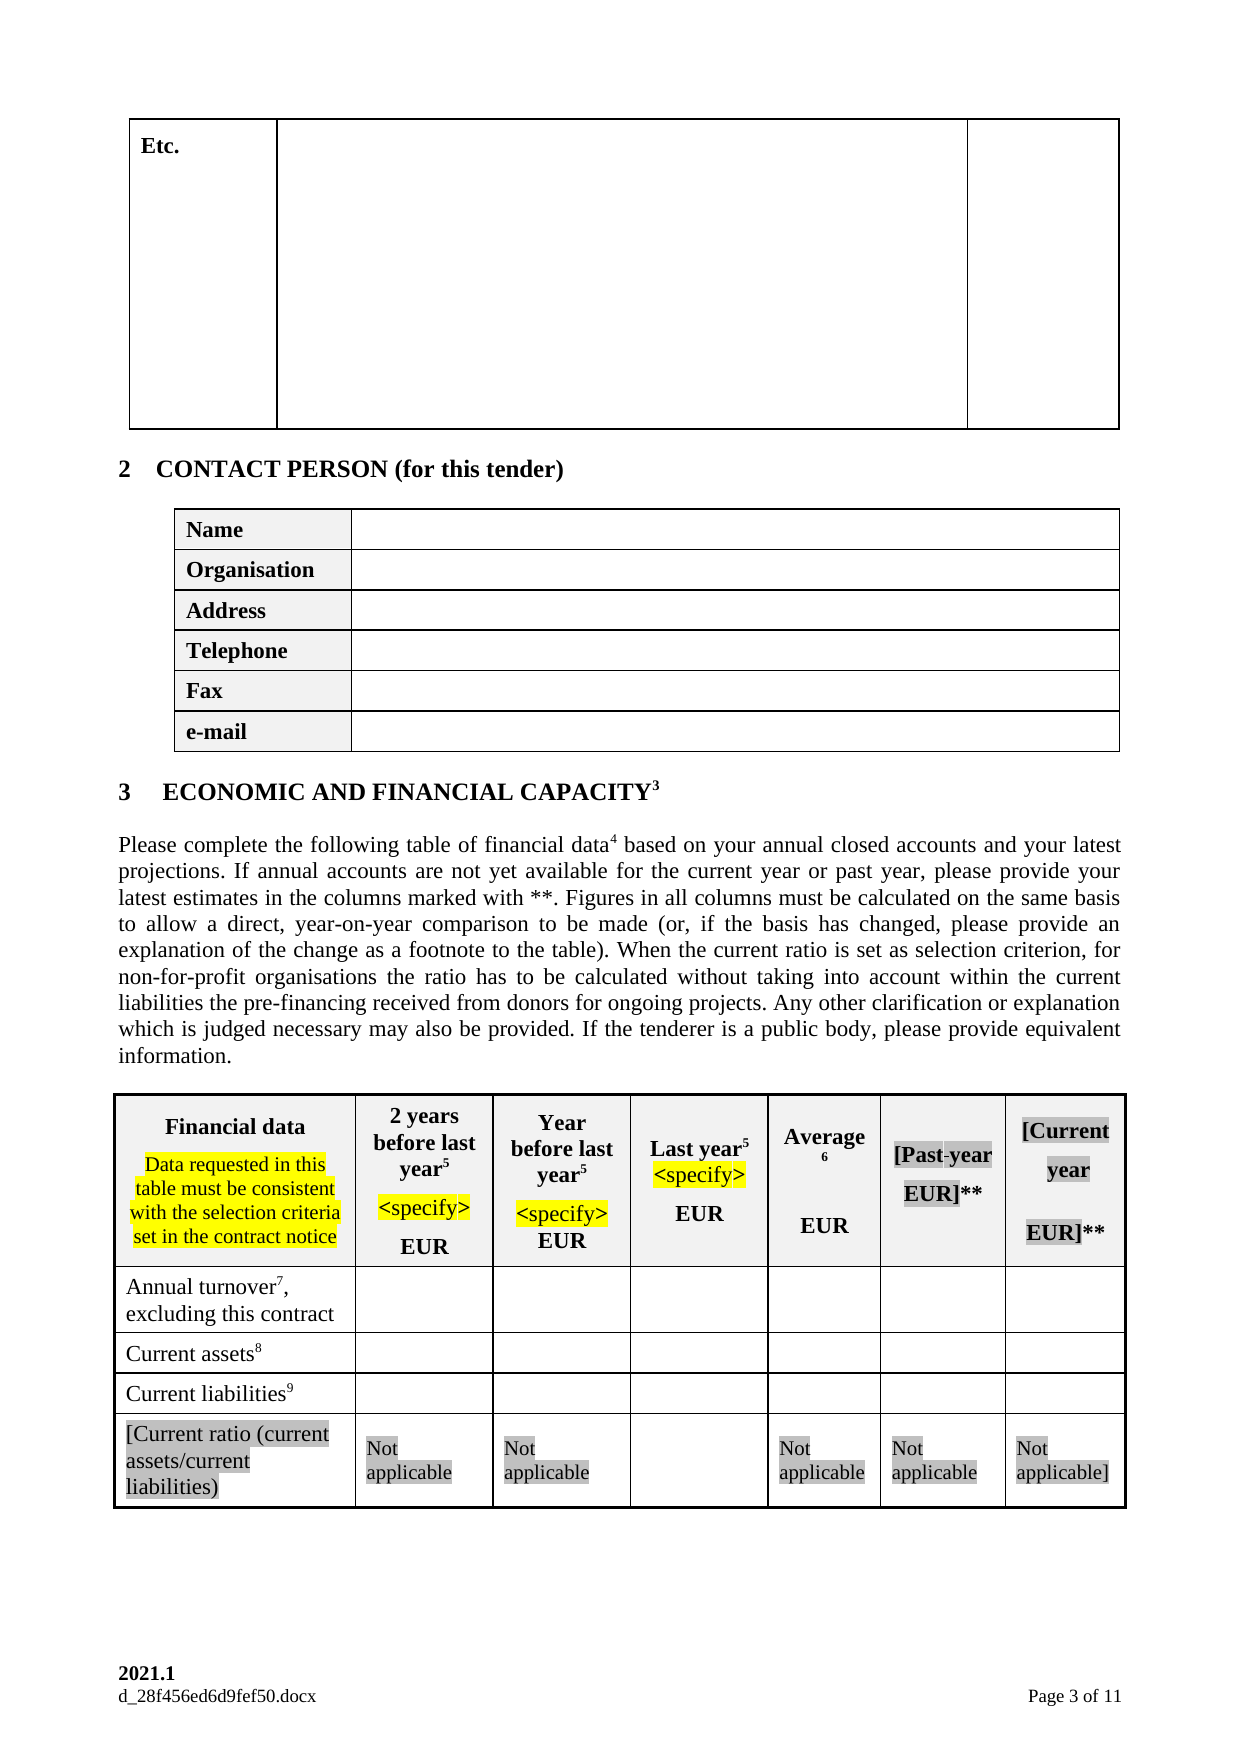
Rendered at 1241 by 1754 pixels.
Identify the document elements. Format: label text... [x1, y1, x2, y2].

table_cell [881, 1374, 1005, 1413]
table_header [Current year EUR]** [1006, 1096, 1124, 1266]
table_cell [352, 712, 1119, 751]
text Please complete the following table of financial data based on your annual closed accounts and your latest projections. If annual accounts are not yet available for the current year or past year, please provide your latest estimates in the columns marked with **. Figures in all columns must be calculated on the same basis to allow a direct, year-on-year comparison to be made (or, if the basis has changed, please provide an explanation of the change as a footnote to the table). When the current ratio is set as selection criterion, for non-for-profit organisations the ratio has to be calculated without taking into account within the current liabilities the pre-financing received from donors for ongoing projects. Any other clarification or explanation which is judged necessary may also be provided. If the tenderer is a public body, please provide equivalent information. [118, 831, 1122, 1068]
table_cell Organisation [175, 550, 351, 589]
table_cell Fax [175, 671, 351, 710]
table_cell [352, 671, 1119, 710]
table_header [352, 510, 1119, 548]
table_cell Current liabilities [116, 1374, 355, 1413]
table_cell [631, 1374, 767, 1413]
table_cell Not applicable] [1006, 1414, 1124, 1506]
table_cell Telephone [175, 631, 351, 670]
table_cell [494, 1333, 630, 1372]
table_cell [881, 1333, 1005, 1372]
table_header Name [175, 510, 351, 548]
table_cell Not applicable [494, 1414, 630, 1506]
table_cell [352, 550, 1119, 589]
table_cell [356, 1267, 492, 1332]
table_cell [1006, 1267, 1124, 1332]
table_cell [769, 1374, 880, 1413]
table_header Year before last year5 <specify> EUR [494, 1096, 630, 1266]
table_cell Etc. [130, 120, 276, 428]
text 2 CONTACT PERSON (for this tender) [118, 454, 1122, 483]
table_cell [352, 591, 1119, 629]
table_cell [352, 631, 1119, 670]
table_cell Not applicable [769, 1414, 880, 1506]
table_header Financial data Data requested in this table must be consistent with the selection criteria set in the contract notice [116, 1096, 355, 1266]
table_cell [631, 1267, 767, 1332]
table_cell Address [175, 591, 351, 629]
table_cell [1006, 1374, 1124, 1413]
table_cell [494, 1374, 630, 1413]
text 3 ECONOMIC AND FINANCIAL CAPACITY [118, 777, 1122, 806]
table_header Last year5 <specify> EUR [631, 1096, 767, 1266]
table_cell [1006, 1333, 1124, 1372]
table_cell [631, 1333, 767, 1372]
table_header Average EUR [769, 1096, 880, 1266]
table_cell [881, 1267, 1005, 1332]
table_cell [968, 120, 1118, 428]
table_cell Annual turnover, excluding this contract [116, 1267, 355, 1332]
table_cell [278, 120, 967, 428]
table_cell Current assets [116, 1333, 355, 1372]
table_cell [769, 1267, 880, 1332]
table_cell [356, 1374, 492, 1413]
table_cell [356, 1333, 492, 1372]
table_header 2 years before last year <specify> EUR [356, 1096, 492, 1266]
table_cell [494, 1267, 630, 1332]
table_cell [Current ratio (current assets/current liabilities) [116, 1414, 355, 1506]
table_cell e-mail [175, 712, 351, 751]
table_cell Not applicable [356, 1414, 492, 1506]
table_header [Past year EUR]** [881, 1096, 1005, 1266]
table_cell Not applicable [881, 1414, 1005, 1506]
table_cell [631, 1414, 767, 1506]
table_cell [769, 1333, 880, 1372]
